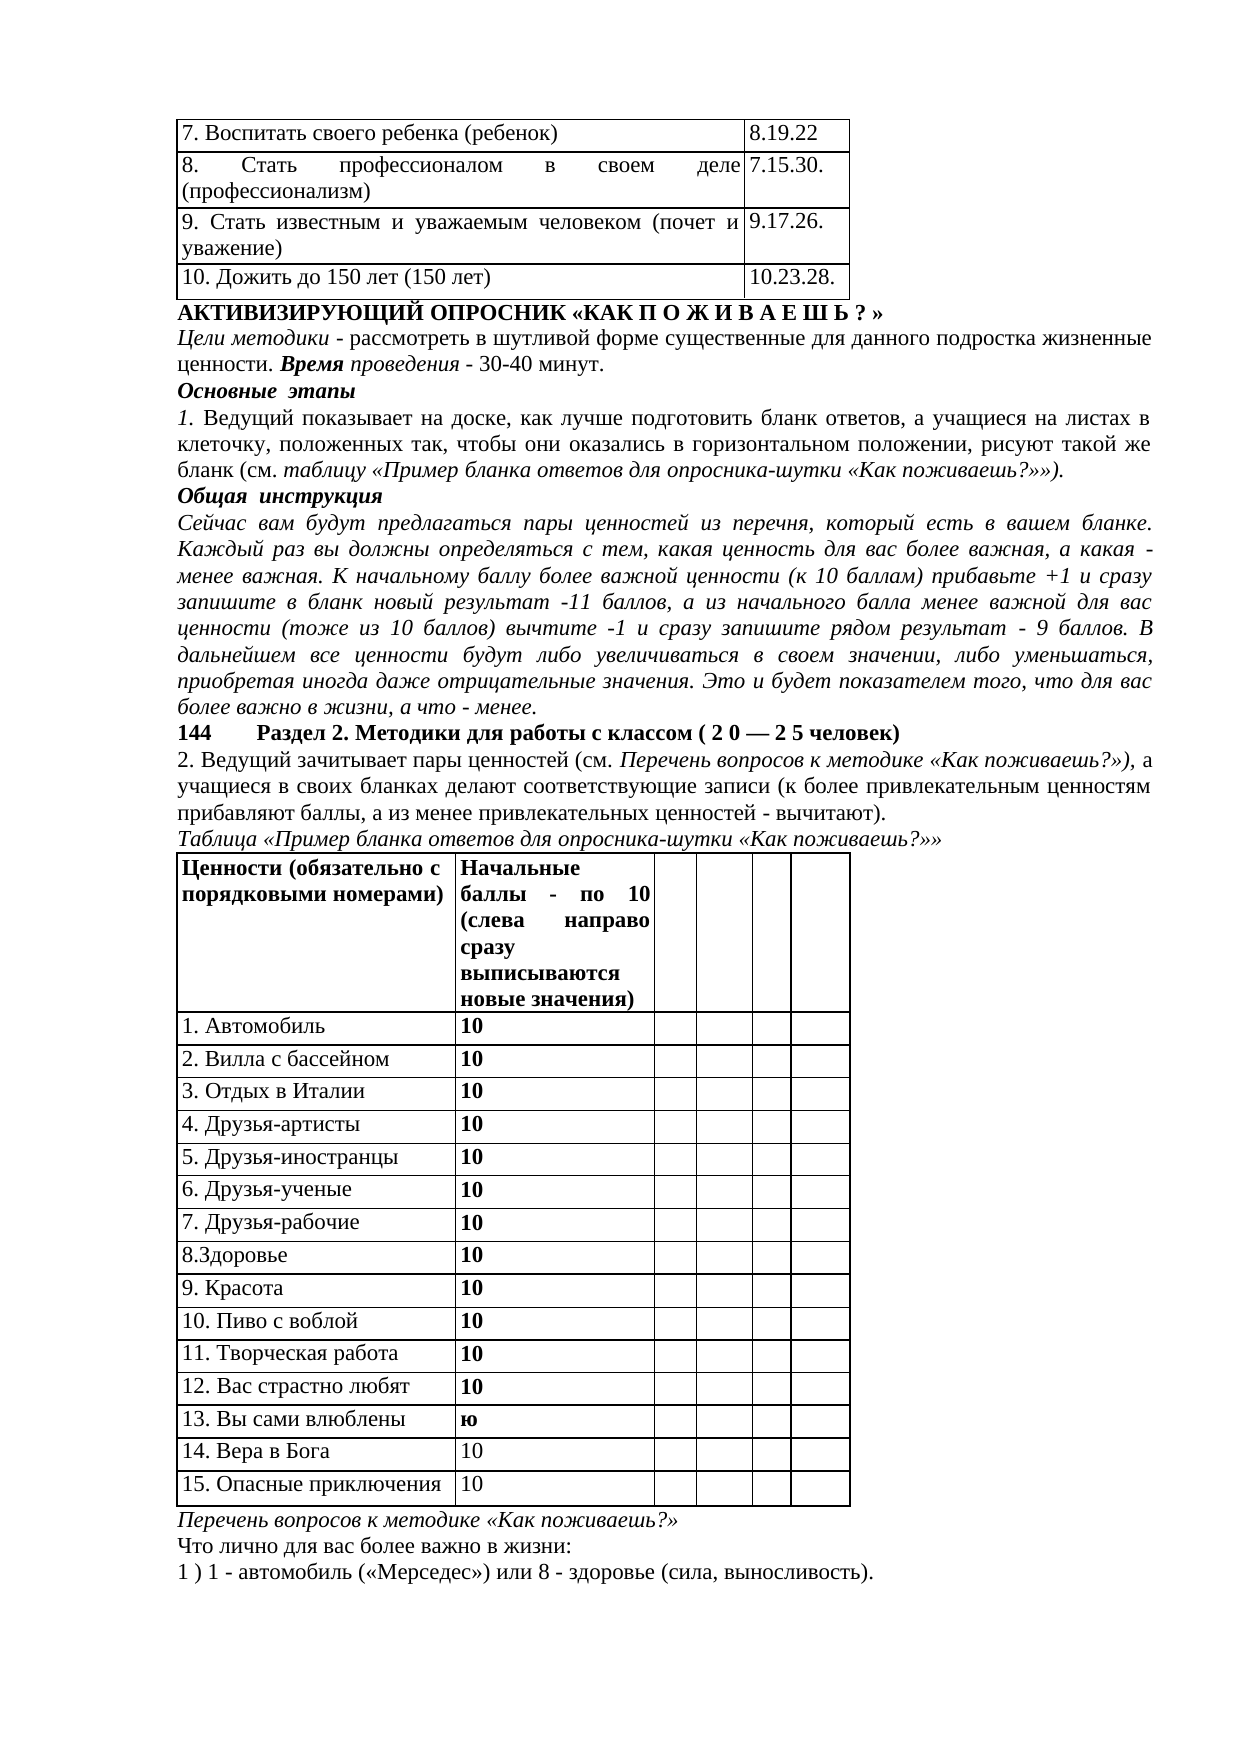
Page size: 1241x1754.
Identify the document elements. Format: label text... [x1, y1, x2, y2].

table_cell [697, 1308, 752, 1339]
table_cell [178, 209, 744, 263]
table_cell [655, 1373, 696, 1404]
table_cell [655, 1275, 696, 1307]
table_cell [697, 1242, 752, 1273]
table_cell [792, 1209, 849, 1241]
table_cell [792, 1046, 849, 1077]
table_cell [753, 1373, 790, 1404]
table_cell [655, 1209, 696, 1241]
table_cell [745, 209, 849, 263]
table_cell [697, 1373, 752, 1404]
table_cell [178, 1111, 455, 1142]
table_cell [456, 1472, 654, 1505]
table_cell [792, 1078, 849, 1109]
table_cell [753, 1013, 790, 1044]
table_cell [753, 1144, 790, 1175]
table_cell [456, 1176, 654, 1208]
text Таблица «Пример бланка ответов для опросника-шутки «Как поживаешь?»» [177, 825, 1240, 851]
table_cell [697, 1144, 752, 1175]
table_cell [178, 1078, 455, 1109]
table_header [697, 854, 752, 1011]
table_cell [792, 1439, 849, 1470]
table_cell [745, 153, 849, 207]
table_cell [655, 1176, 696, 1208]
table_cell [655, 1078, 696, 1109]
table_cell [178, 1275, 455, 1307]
subtitle Основные этапы [177, 377, 1240, 403]
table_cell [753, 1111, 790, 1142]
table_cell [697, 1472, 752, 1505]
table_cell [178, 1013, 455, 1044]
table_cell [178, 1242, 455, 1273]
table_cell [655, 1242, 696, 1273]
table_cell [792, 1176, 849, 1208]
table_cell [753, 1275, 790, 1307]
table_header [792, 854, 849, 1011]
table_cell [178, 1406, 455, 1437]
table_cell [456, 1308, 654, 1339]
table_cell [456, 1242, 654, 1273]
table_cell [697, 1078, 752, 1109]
list Ведущий зачитывает пары ценностей (см. Перечень вопросов к методике «Как поживаешь?»), а учащиеся в своих бланках делают соответствующие записи (к более привлекательным ценностям прибавляют баллы, а из менее привлекательных ценностей - вычитают). [177, 746, 1153, 825]
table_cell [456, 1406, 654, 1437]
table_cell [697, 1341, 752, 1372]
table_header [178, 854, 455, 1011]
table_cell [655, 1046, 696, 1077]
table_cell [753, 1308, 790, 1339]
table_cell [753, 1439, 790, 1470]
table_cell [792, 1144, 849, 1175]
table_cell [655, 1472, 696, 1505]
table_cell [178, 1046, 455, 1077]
text Перечень вопросов к методике «Как поживаешь?» [177, 1507, 1240, 1532]
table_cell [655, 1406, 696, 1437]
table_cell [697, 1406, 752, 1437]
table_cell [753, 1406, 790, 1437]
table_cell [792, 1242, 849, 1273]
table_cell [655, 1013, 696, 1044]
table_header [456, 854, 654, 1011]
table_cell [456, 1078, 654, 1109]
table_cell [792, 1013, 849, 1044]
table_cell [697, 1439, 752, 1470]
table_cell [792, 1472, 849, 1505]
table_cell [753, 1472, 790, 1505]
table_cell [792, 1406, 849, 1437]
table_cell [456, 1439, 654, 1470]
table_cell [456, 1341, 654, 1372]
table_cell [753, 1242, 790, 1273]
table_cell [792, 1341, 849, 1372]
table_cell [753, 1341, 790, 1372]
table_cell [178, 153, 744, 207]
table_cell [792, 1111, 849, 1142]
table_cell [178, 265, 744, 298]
text 1 ) 1 - автомобиль («Мерседес») или 8 - здоровье (сила, выносливость). [177, 1558, 1240, 1585]
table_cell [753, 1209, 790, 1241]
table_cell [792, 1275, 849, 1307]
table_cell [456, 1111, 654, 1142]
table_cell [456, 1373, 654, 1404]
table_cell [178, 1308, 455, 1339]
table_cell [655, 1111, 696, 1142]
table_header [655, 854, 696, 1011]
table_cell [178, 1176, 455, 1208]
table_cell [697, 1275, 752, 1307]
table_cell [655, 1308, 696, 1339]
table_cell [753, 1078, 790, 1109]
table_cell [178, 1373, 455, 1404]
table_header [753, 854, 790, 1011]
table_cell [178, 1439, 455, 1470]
subtitle Общая инструкция [177, 483, 1240, 509]
text Сейчас вам будут предлагаться пары ценностей из перечня, который есть в вашем бланке. Каждый раз вы должны определяться с тем, какая ценность для вас более важная, а какая - менее важная. К начальному баллу более важной ценности (к 10 баллам) прибавьте +1 и сразу запишите в бланк новый результат -11 баллов, а из начального балла менее важной для вас ценности (тоже из 10 баллов) вычтите -1 и сразу запишите рядом результат - 9 баллов. В дальнейшем все ценности будут либо увеличиваться в своем значении, либо уменьшаться, приобретая иногда даже отрицательные значения. Это и будет показателем того, что для вас более важно в жизни, а что - менее. [177, 509, 1153, 720]
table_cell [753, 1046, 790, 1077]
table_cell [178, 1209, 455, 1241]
list Ведущий показывает на доске, как лучше подготовить бланк ответов, а учащиеся на листах в клеточку, положенных так, чтобы они оказались в горизонтальном положении, рисуют такой же бланк (см. таблицу «Пример бланка ответов для опросника-шутки «Как поживаешь?»»). [177, 403, 1153, 483]
text Что лично для вас более важно в жизни: [177, 1532, 1240, 1558]
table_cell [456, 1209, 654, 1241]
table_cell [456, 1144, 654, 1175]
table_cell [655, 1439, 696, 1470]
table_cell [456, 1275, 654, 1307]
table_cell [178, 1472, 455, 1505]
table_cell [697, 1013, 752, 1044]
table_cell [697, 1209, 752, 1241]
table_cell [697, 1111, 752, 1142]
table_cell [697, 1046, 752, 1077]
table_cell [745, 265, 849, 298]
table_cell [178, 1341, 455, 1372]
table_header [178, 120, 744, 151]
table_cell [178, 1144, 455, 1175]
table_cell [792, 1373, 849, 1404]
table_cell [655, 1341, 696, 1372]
subtitle АКТИВИЗИРУЮЩИЙ ОПРОСНИК «КАК П О Ж И В А Е Ш Ь ? » [177, 300, 1240, 325]
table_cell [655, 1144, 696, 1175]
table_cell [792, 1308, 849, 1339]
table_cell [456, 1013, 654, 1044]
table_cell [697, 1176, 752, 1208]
text Цели методики - рассмотреть в шутливой форме существенные для данного подростка жизненные ценности. Время проведения - 30-40 минут. [177, 325, 1153, 377]
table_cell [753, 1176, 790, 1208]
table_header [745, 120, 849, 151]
subtitle 144 Раздел 2. Методики для работы с классом ( 2 0 — 2 5 человек) [177, 720, 1240, 746]
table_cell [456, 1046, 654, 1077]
